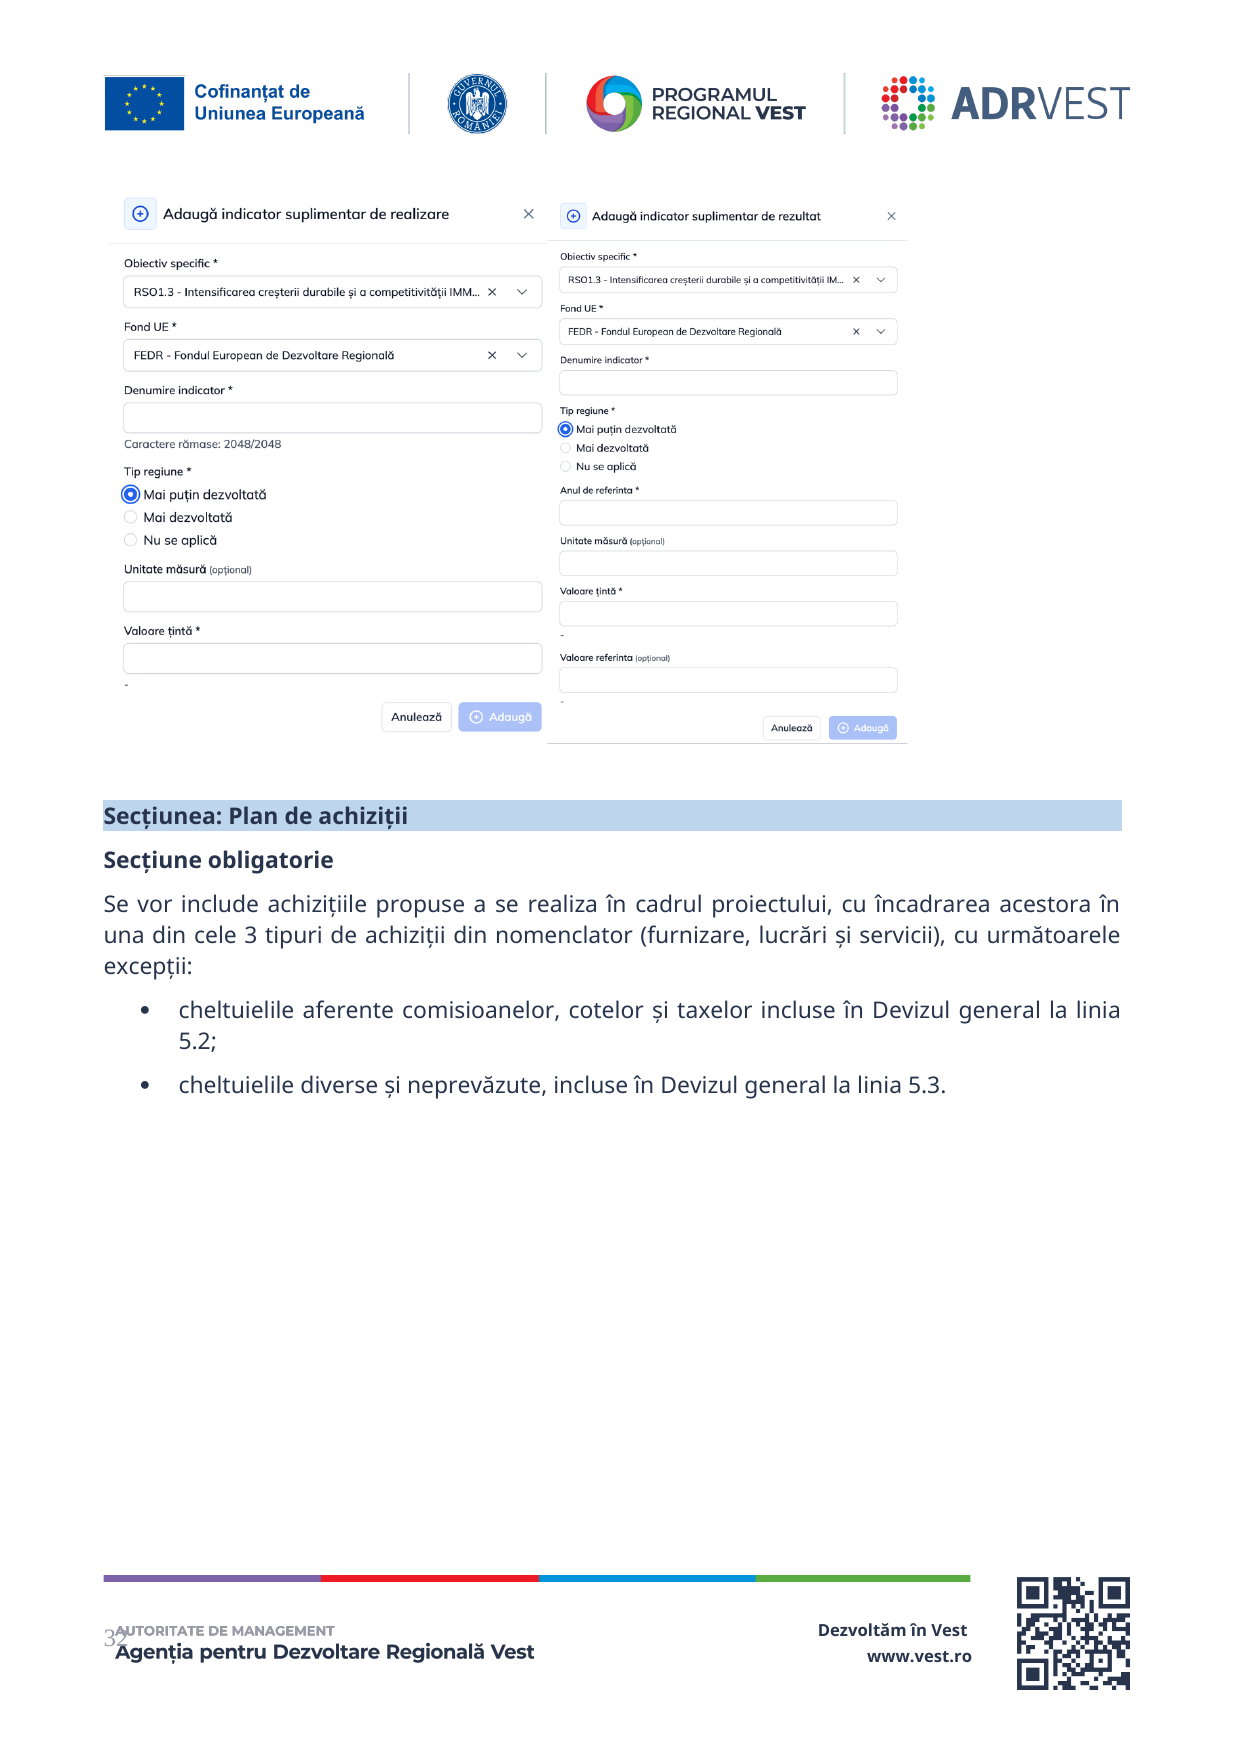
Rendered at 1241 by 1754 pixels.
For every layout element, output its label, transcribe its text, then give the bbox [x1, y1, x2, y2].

picture [103, 73, 1131, 134]
text Se vor include achizițiile propuse a se realiza în cadrul proiectului, cu încadrarea acestora în una din cele 3 tipuri de achiziții din nomenclator (furnizare, lucrări și servicii), cu următoarele excepții: [103, 888, 1122, 981]
text Secţiunea: Plan de achiziţii [103, 800, 1122, 831]
list cheltuielile aferente comisioanelor, cotelor și taxelor incluse în Devizul general la linia 5.2; [141, 994, 1122, 1056]
list cheltuielile diverse și neprevăzute, incluse în Devizul general la linia 5.3. [141, 1069, 1122, 1100]
picture [109, 191, 908, 744]
picture [1008, 1568, 1139, 1699]
text Secţiune obligatorie [103, 844, 1122, 875]
